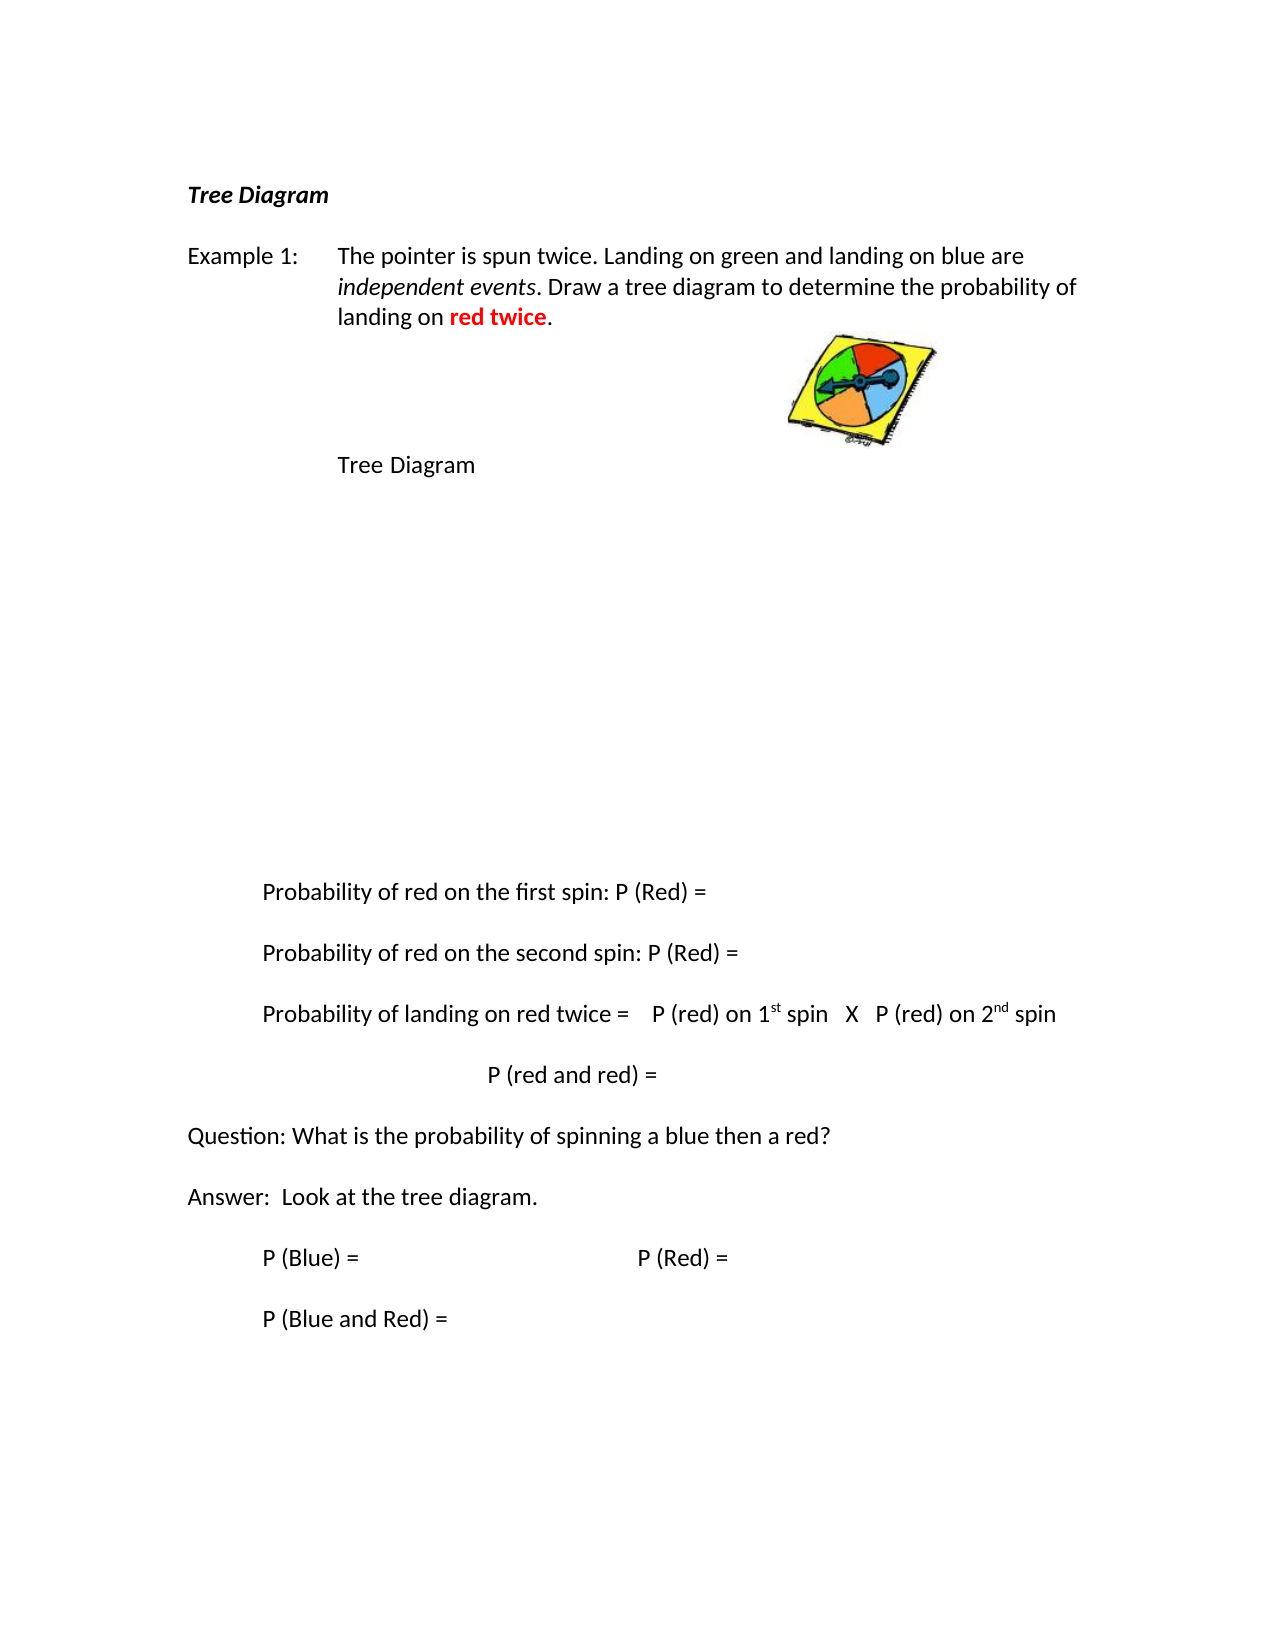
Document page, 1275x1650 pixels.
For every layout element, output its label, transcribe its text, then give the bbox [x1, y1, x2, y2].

text Tree Diagram [187, 449, 1088, 479]
text Question: What is the probability of spinning a blue then a red? [187, 1120, 1088, 1151]
text Answer: Look at the tree diagram. [187, 1181, 1088, 1212]
text P (Blue and Red) = [187, 1303, 1088, 1334]
text Example 1: The pointer is spun twice. Landing on green and landing on blue are independent events. Draw a tree diagram to determine the probability of landing on red twice. [187, 240, 1088, 332]
text Tree Diagram [187, 179, 1088, 210]
text Probability of red on the first spin: P (Red) = [187, 876, 1088, 907]
picture [787, 331, 938, 449]
text Probability of landing on red twice = P (red) on 1st spin X P (red) on 2nd spin [187, 998, 1088, 1029]
text Probability of red on the second spin: P (Red) = [187, 937, 1088, 968]
text P (Blue) = P (Red) = [187, 1242, 1088, 1273]
text P (red and red) = [187, 1059, 1088, 1090]
